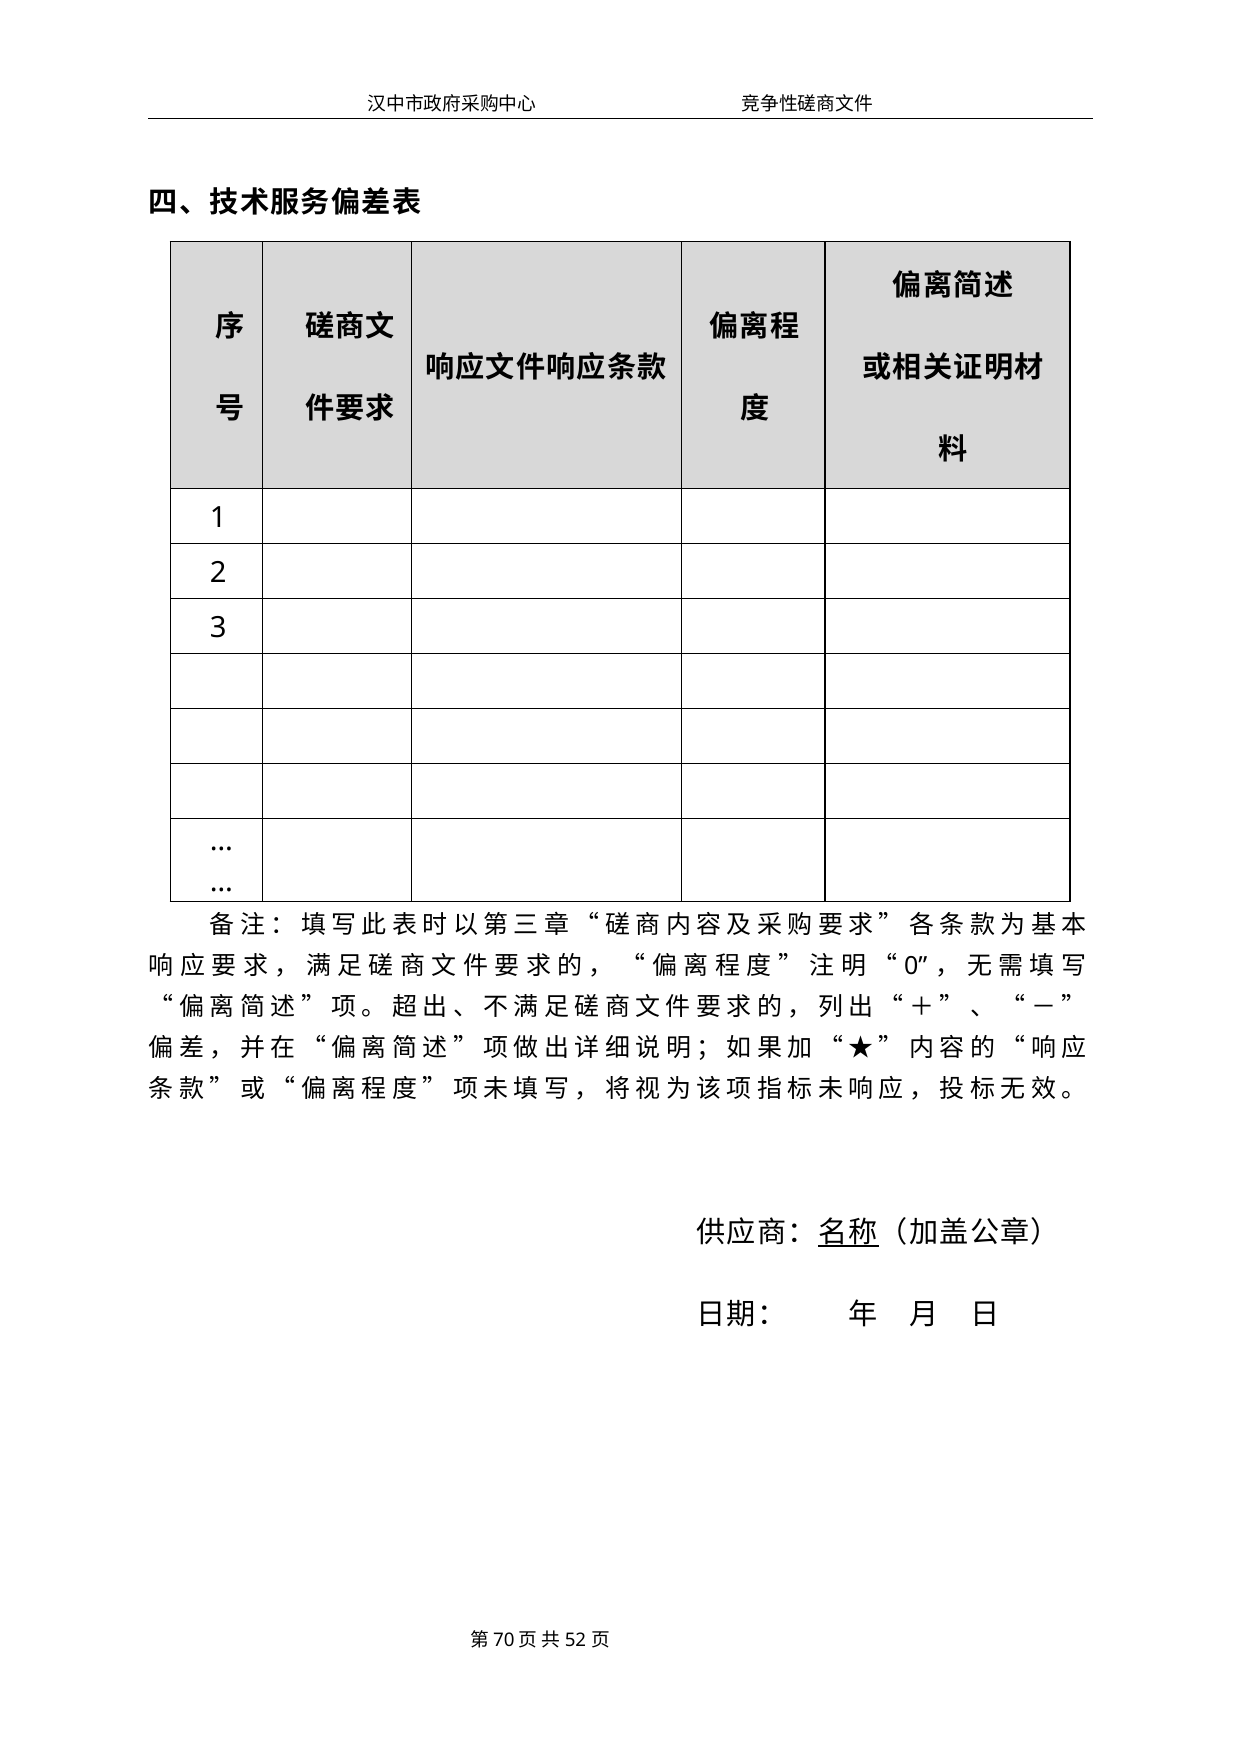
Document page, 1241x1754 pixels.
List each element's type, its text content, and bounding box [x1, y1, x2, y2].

table_cell 1 [171, 489, 262, 543]
text 备注：填写此表时以第三章“磋商内容及采购要求”各条款为基本响应要求，满足磋商文件要求的，“偏离程度”注明“0”，无需填写“偏离简述”项。超出、不满足磋商文件要求的，列出“＋”、“－”偏差，并在“偏离简述”项做出详细说明；如果加“★”内容的“响应条款”或“偏离程度”项未填写，将视为该项指标未响应，投标无效。 [149, 902, 1092, 1107]
table_cell 2 [171, 544, 262, 598]
table_cell [263, 489, 411, 543]
table_cell [171, 764, 262, 817]
table_cell [412, 544, 681, 598]
text 日期： 年 月 日 [149, 1271, 1092, 1353]
table_cell 3 [171, 599, 262, 653]
table_cell [682, 709, 824, 763]
table_cell [171, 709, 262, 763]
table_header 偏离简述 或相关证明材料 [826, 242, 1069, 488]
table_cell [412, 764, 681, 817]
table_header 响应文件响应条款 [412, 242, 681, 488]
table_cell [263, 764, 411, 817]
table_cell [826, 654, 1069, 708]
table_cell [682, 489, 824, 543]
table_cell [826, 489, 1069, 543]
table_cell [682, 654, 824, 708]
table_cell [412, 654, 681, 708]
table_cell [826, 544, 1069, 598]
table_header 磋商文件要求 [263, 242, 411, 488]
table_cell [826, 599, 1069, 653]
table_cell [263, 709, 411, 763]
table_cell [826, 764, 1069, 817]
table_cell [412, 709, 681, 763]
table_header 偏离程度 [682, 242, 824, 488]
table_cell [412, 489, 681, 543]
table_cell [412, 599, 681, 653]
table_cell [263, 654, 411, 708]
table_cell [263, 544, 411, 598]
table_cell [682, 544, 824, 598]
table_cell [826, 819, 1069, 901]
table_cell [171, 654, 262, 708]
table_cell [682, 599, 824, 653]
table_cell [682, 764, 824, 817]
table_cell [412, 819, 681, 901]
table_cell [263, 599, 411, 653]
table_cell [682, 819, 824, 901]
text 供应商：名称（加盖公章） [149, 1189, 1092, 1271]
table_cell [826, 709, 1069, 763]
table_cell …… [171, 819, 262, 901]
text 四、技术服务偏差表 [149, 159, 1092, 241]
table_header 序号 [171, 242, 262, 488]
table_cell [263, 819, 411, 901]
